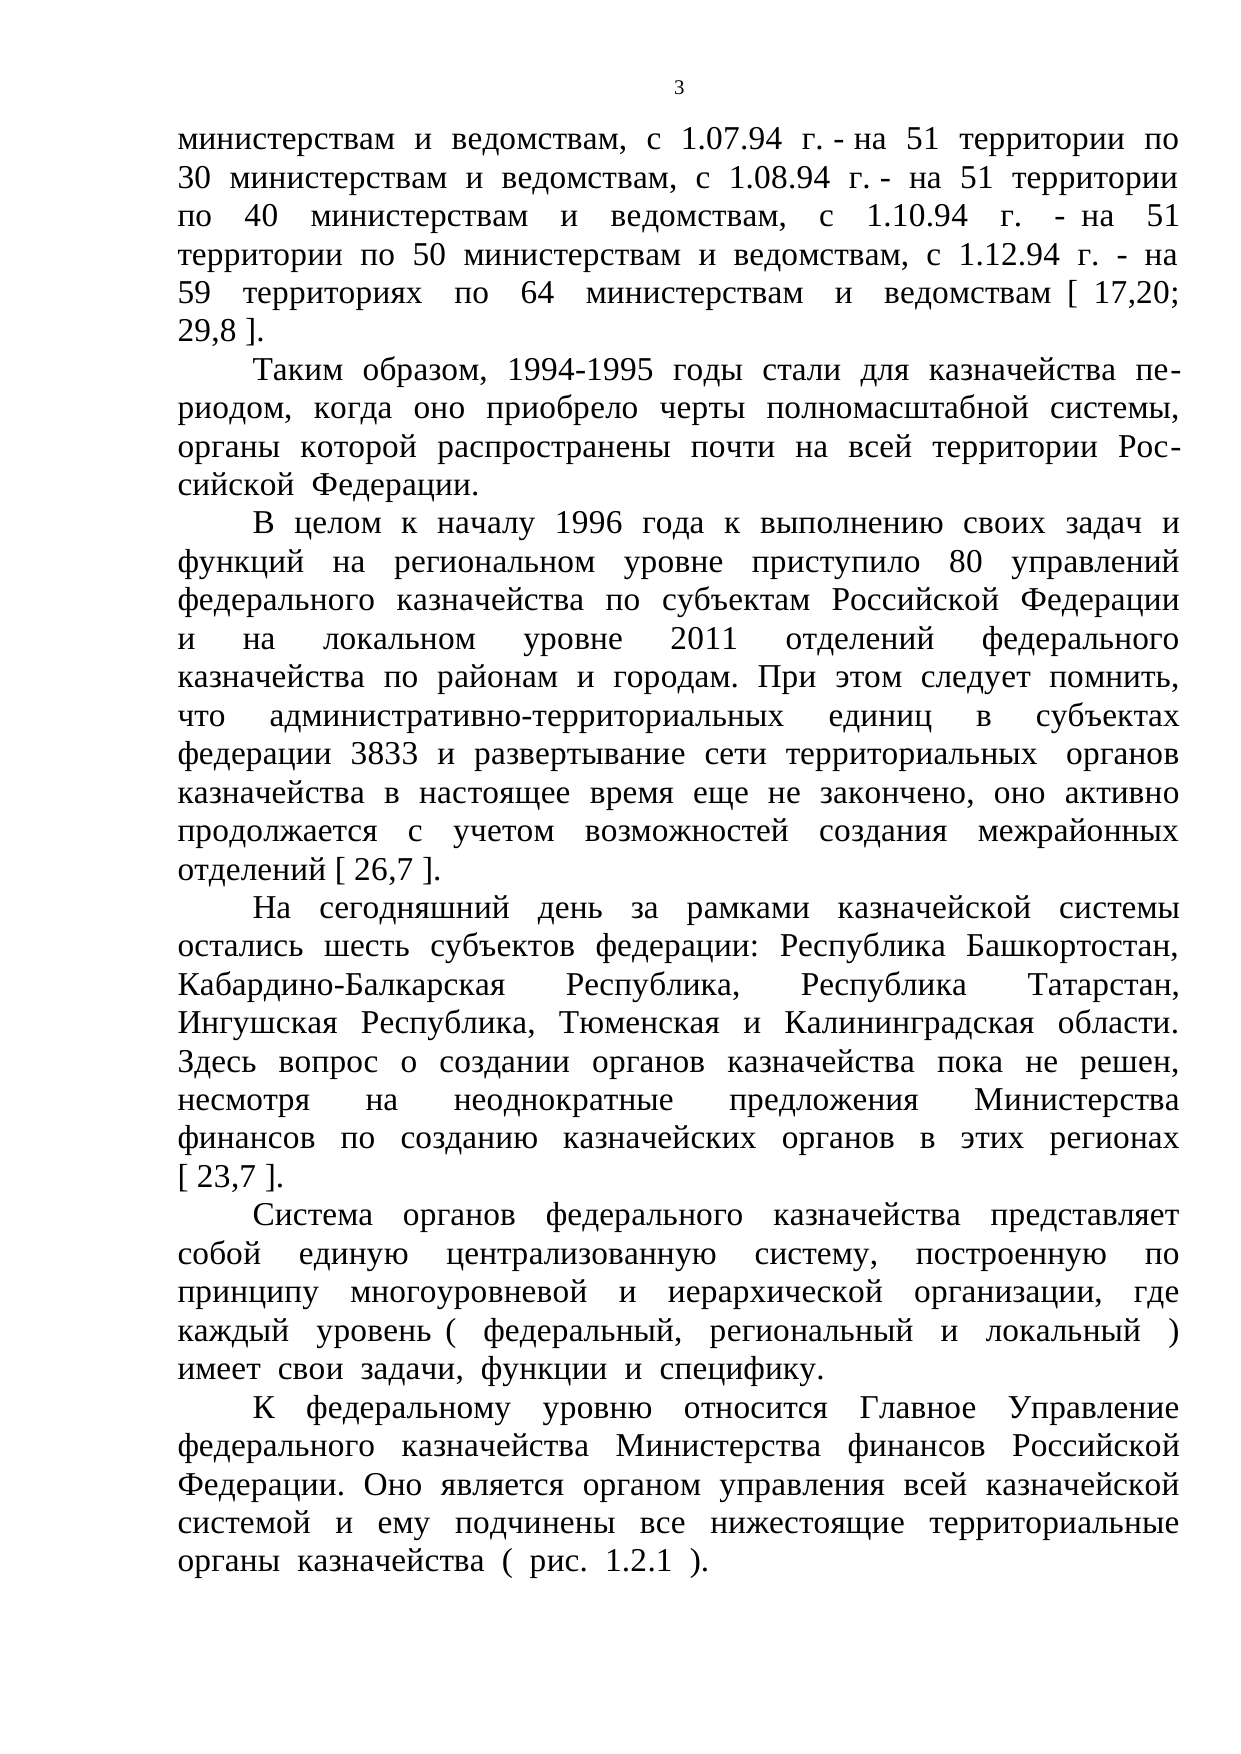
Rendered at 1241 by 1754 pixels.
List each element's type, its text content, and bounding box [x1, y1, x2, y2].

text Система органов федерального казначейства представляет собой единую централизованную систему, построенную по принципу многоуровневой и иерархической организации, где каждый уровень ( федеральный, региональный и локальный ) имеет свои задачи, функции и специфику. [177, 1194, 1181, 1387]
text К федеральному уровню относится Главное Управление федерального казначейства Министерства финансов Российской Федерации. Оно является органом управления всей казначейской системой и ему подчинены все нижестоящие территориальные органы казначейства ( рис. 1.2.1 ). [177, 1387, 1181, 1579]
text На сегодняшний день за рамками казначейской системы остались шесть субъектов федерации: Республика Башкортостан, Кабардино-Балкарская Республика, Республика Татарстан, Ингушская Республика, Тюменская и Калининградская области. Здесь вопрос о создании органов казначейства пока не решен, несмотря на неоднократные предложения Министерства финансов по созданию казначейских органов в этих регионах [ 23,7 ]. [177, 887, 1181, 1194]
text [177, 118, 1181, 349]
text В целом к началу 1996 года к выполнению своих задач и функций на региональном уровне приступило 80 управлений федерального казначейства по субъектам Российской Федерации и на локальном уровне 2011 отделений федерального казначейства по районам и городам. При этом следует помнить, что административно-территориальных единиц в субъектах федерации 3833 и развертывание сети территориальных органов казначейства в настоящее время еще не закончено, оно активно продолжается с учетом возможностей создания межрайонных отделений [ 26,7 ]. [177, 502, 1181, 887]
text Таким образом, 1994-1995 годы стали для казначейства периодом, когда оно приобрело черты полномасштабной системы, органы которой распространены почти на всей территории Российской Федерации. [177, 349, 1181, 502]
